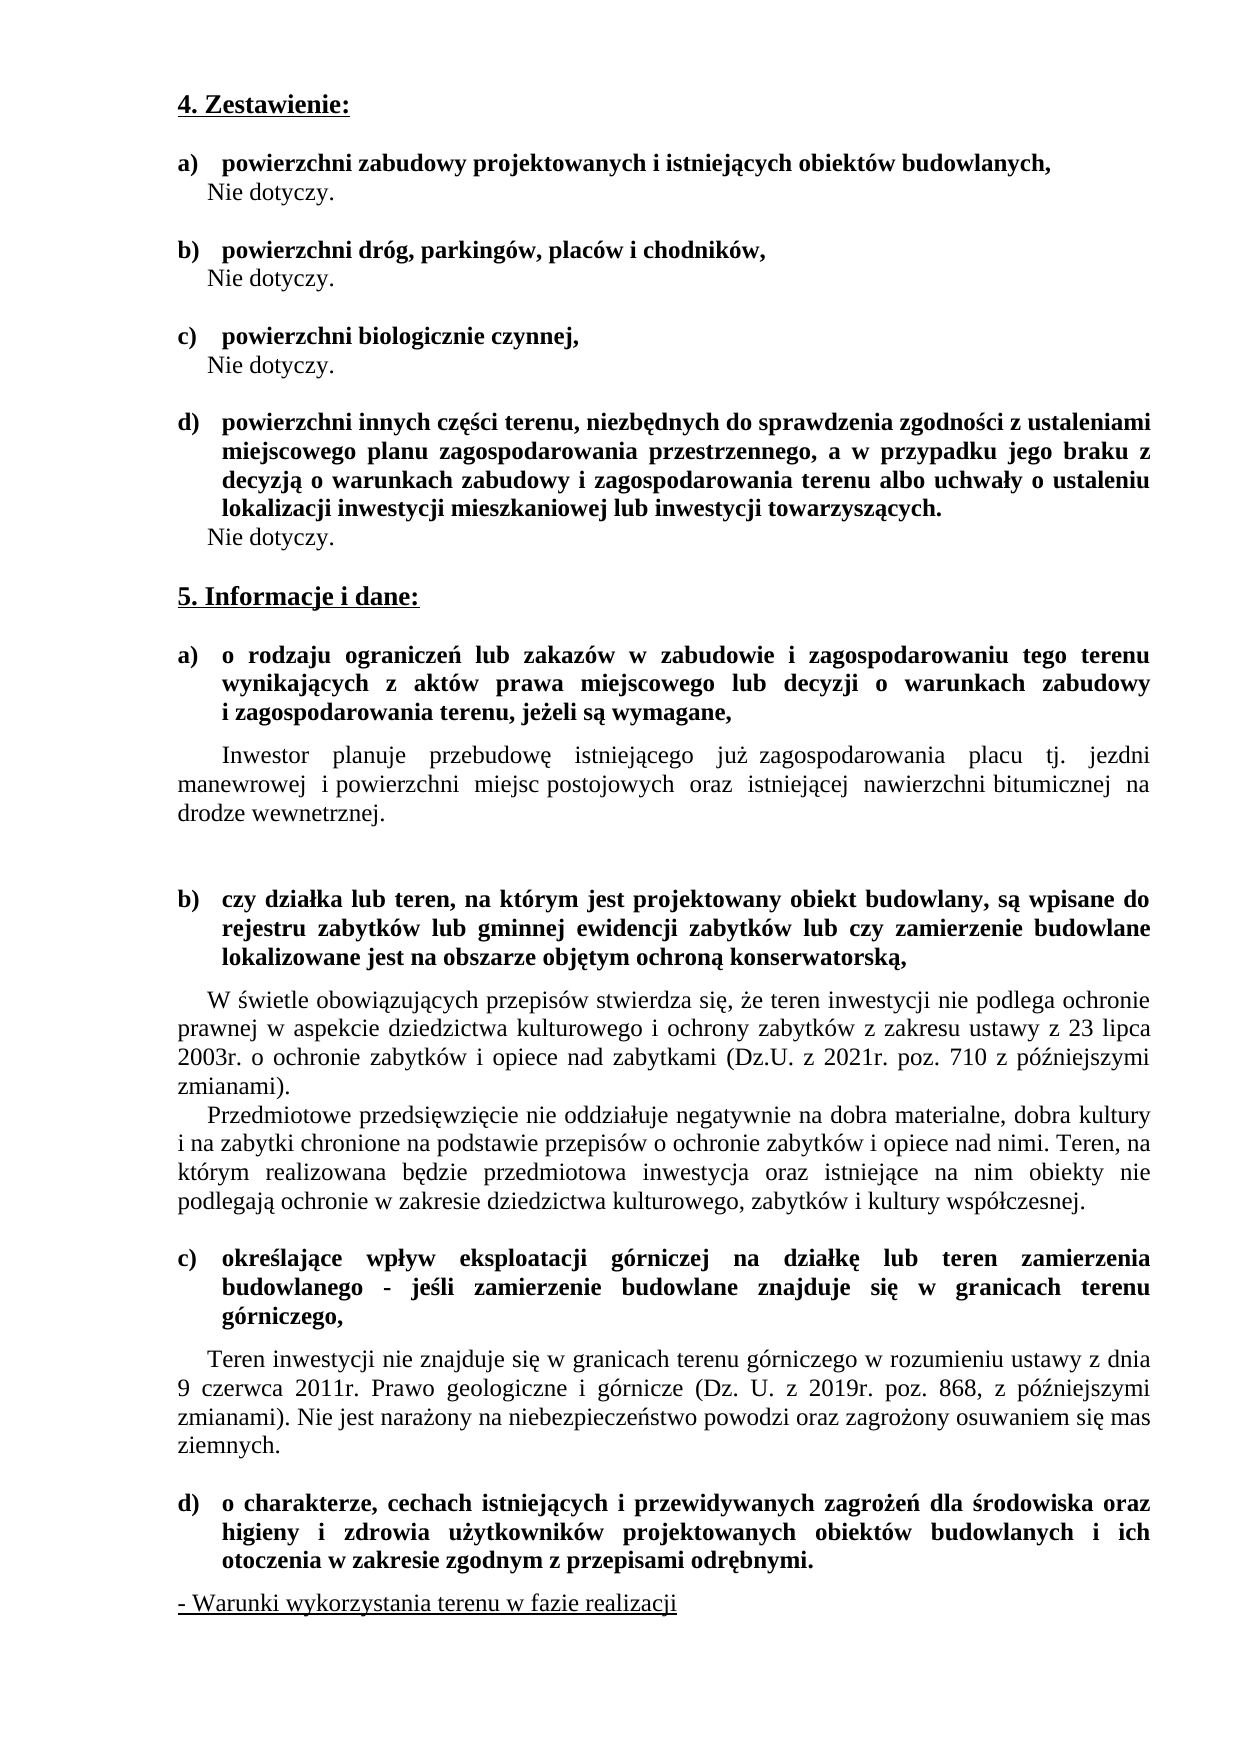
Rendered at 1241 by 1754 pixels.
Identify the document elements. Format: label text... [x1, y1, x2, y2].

list powierzchni biologicznie czynnej, [177, 321, 1152, 350]
text - Warunki wykorzystania terenu w fazie realizacji [177, 1588, 1152, 1617]
list powierzchni dróg, parkingów, placów i chodników, [177, 235, 1152, 263]
text Nie dotyczy. [177, 177, 1152, 206]
text Przedmiotowe przedsięwzięcie nie oddziałuje negatywnie na dobra materialne, dobra kultury i na zabytki chronione na podstawie przepisów o ochronie zabytków i opiece nad nimi. Teren, na którym realizowana będzie przedmiotowa inwestycja oraz istniejące na nim obiekty nie podlegają ochronie w zakresie dziedzictwa kulturowego, zabytków i kultury współczesnej. [177, 1100, 1152, 1215]
text Nie dotyczy. [177, 350, 1152, 378]
text Nie dotyczy. [177, 522, 1152, 551]
list określające wpływ eksploatacji górniczej na działkę lub teren zamierzenia budowlanego - jeśli zamierzenie budowlane znajduje się w granicach terenu górniczego, [177, 1243, 1152, 1330]
text Teren inwestycji nie znajduje się w granicach terenu górniczego w rozumieniu ustawy z dnia 9 czerwca 2011r. Prawo geologiczne i górnicze (Dz. U. z 2019r. poz. 868, z późniejszymi zmianami). Nie jest narażony na niebezpieczeństwo powodzi oraz zagrożony osuwaniem się mas ziemnych. [177, 1344, 1152, 1459]
list o charakterze, cechach istniejących i przewidywanych zagrożeń dla środowiska oraz higieny i zdrowia użytkowników projektowanych obiektów budowlanych i ich otoczenia w zakresie zgodnym z przepisami odrębnymi. [177, 1488, 1152, 1574]
text 5. Informacje i dane: [177, 580, 1152, 611]
text Inwestor planuje przebudowę istniejącego już zagospodarowania placu tj. jezdni manewrowej i powierzchni miejsc postojowych oraz istniejącej nawierzchni bitumicznej na drodze wewnetrznej. [177, 740, 1152, 827]
list powierzchni innych części terenu, niezbędnych do sprawdzenia zgodności z ustaleniami miejscowego planu zagospodarowania przestrzennego, a w przypadku jego braku z decyzją o warunkach zabudowy i zagospodarowania terenu albo uchwały o ustaleniu lokalizacji inwestycji mieszkaniowej lub inwestycji towarzyszących. [177, 407, 1152, 522]
list powierzchni zabudowy projektowanych i istniejących obiektów budowlanych, [177, 148, 1152, 177]
text Nie dotyczy. [177, 263, 1152, 292]
list o rodzaju ograniczeń lub zakazów w zabudowie i zagospodarowaniu tego terenu wynikających z aktów prawa miejscowego lub decyzji o warunkach zabudowy i zagospodarowania terenu, jeżeli są wymagane, [177, 640, 1152, 726]
list czy działka lub teren, na którym jest projektowany obiekt budowlany, są wpisane do rejestru zabytków lub gminnej ewidencji zabytków lub czy zamierzenie budowlane lokalizowane jest na obszarze objętym ochroną konserwatorską, [177, 884, 1152, 970]
text W świetle obowiązujących przepisów stwierdza się, że teren inwestycji nie podlega ochronie prawnej w aspekcie dziedzictwa kulturowego i ochrony zabytków z zakresu ustawy z 23 lipca 2003r. o ochronie zabytków i opiece nad zabytkami (Dz.U. z 2021r. poz. 710 z późniejszymi zmianami). [177, 985, 1152, 1100]
text 4. Zestawienie: [177, 89, 1152, 120]
